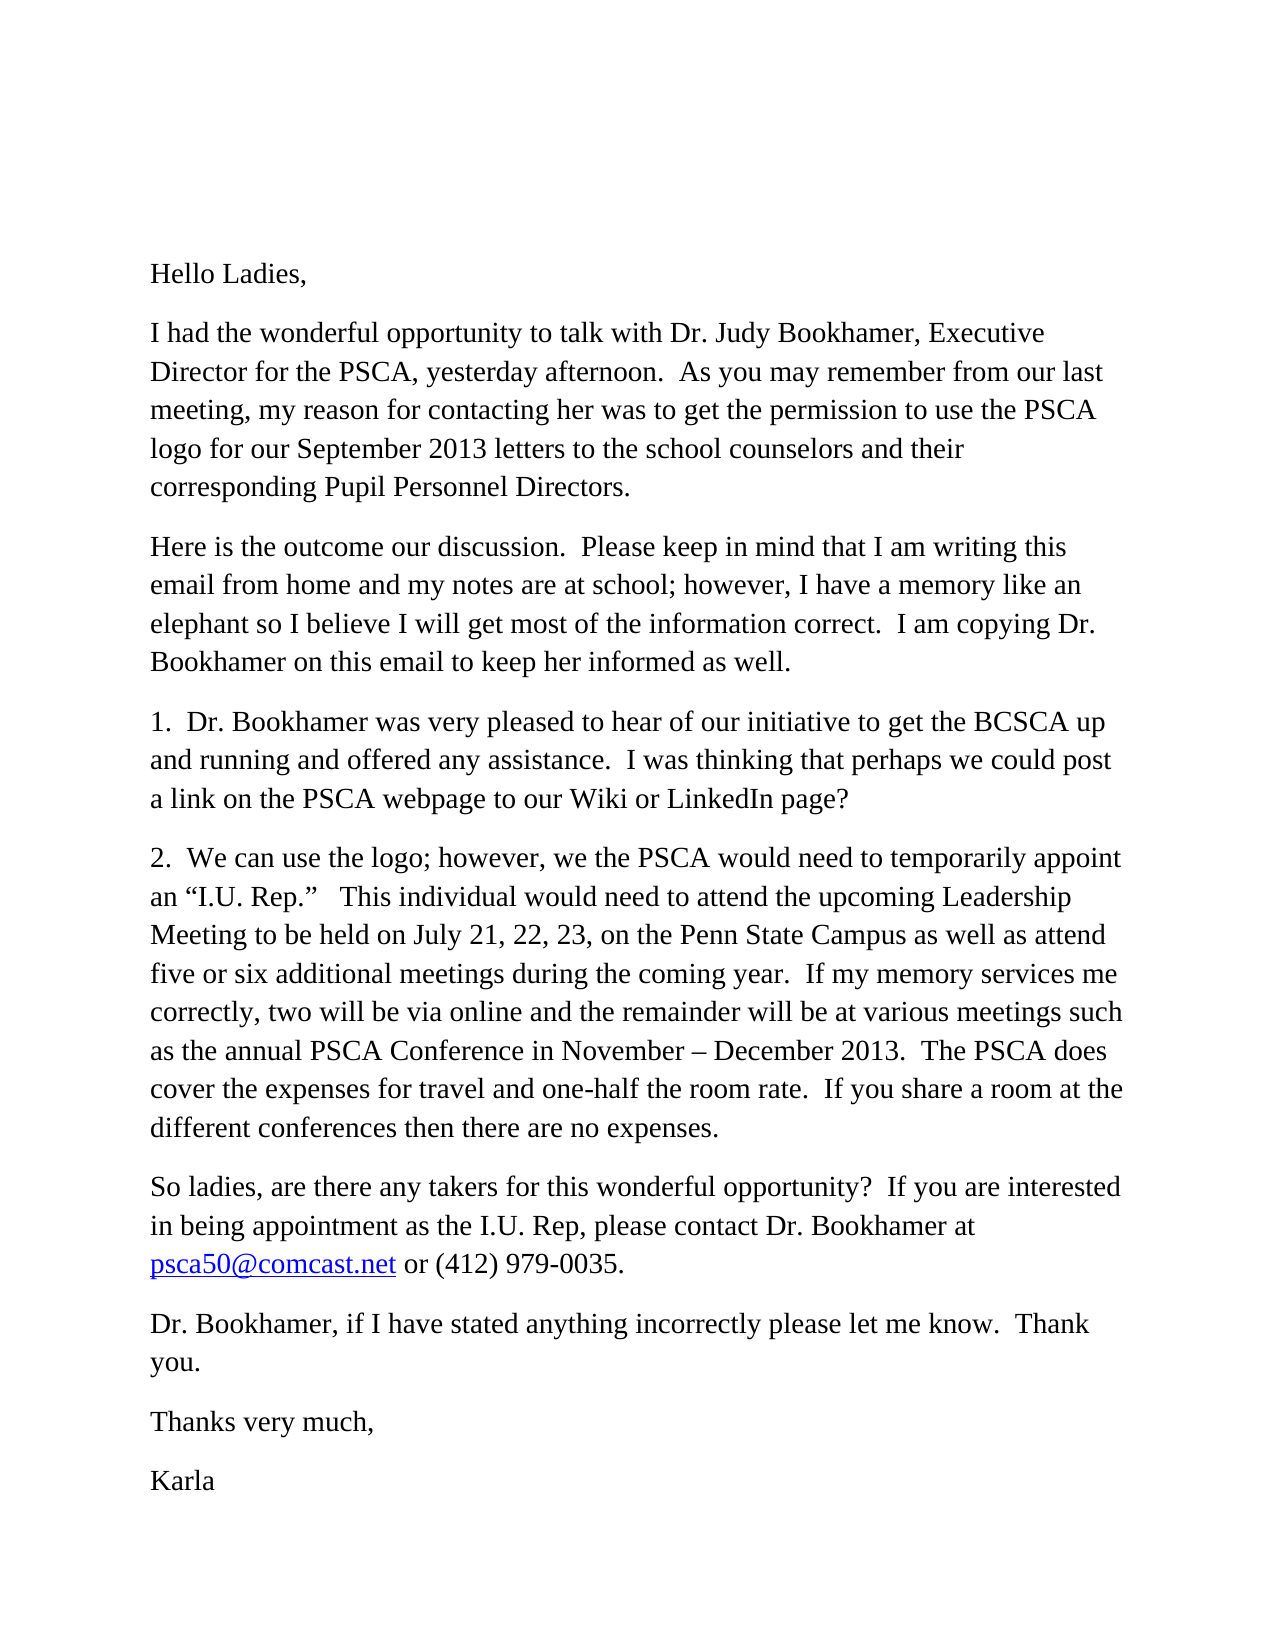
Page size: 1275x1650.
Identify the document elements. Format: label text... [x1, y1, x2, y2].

text 2. We can use the logo; however, we the PSCA would need to temporarily appoint an “I.U. Rep.” This individual would need to attend the upcoming Leadership Meeting to be held on July 21, 22, 23, on the Penn State Campus as well as attend five or six additional meetings during the coming year. If my memory services me correctly, two will be via online and the remainder will be at various meetings such as the annual PSCA Conference in November – December 2013. The PSCA does cover the expenses for travel and one-half the room rate. If you share a room at the different conferences then there are no expenses. [150, 840, 1125, 1144]
text Thanks very much, [150, 1404, 1125, 1437]
text Karla [150, 1463, 1125, 1497]
text Dr. Bookhamer, if I have stated anything incorrectly please let me know. Thank you. [150, 1306, 1125, 1378]
text 1. Dr. Bookhamer was very pleased to hear of our initiative to get the BCSCA up and running and offered any assistance. I was thinking that perhaps we could post a link on the PSCA webpage to our Wiki or LinkedIn page? [150, 704, 1125, 814]
text Hello Ladies, [150, 256, 1125, 289]
text Here is the outcome our discussion. Please keep in mind that I am writing this email from home and my notes are at school; however, I have a memory like an elephant so I believe I will get most of the information correct. I am copying Dr. Bookhamer on this email to keep her informed as well. [150, 529, 1125, 678]
text I had the wonderful opportunity to talk with Dr. Judy Bookhamer, Executive Director for the PSCA, yesterday afternoon. As you may remember from our last meeting, my reason for contacting her was to get the permission to use the PSCA logo for our September 2013 letters to the school counselors and their corresponding Pupil Personnel Directors. [150, 315, 1125, 503]
text So ladies, are there any takers for this wonderful opportunity? If you are interested in being appointment as the I.U. Rep, please contact Dr. Bookhamer at psca50@comcast.net or (412) 979-0035. [150, 1169, 1125, 1280]
